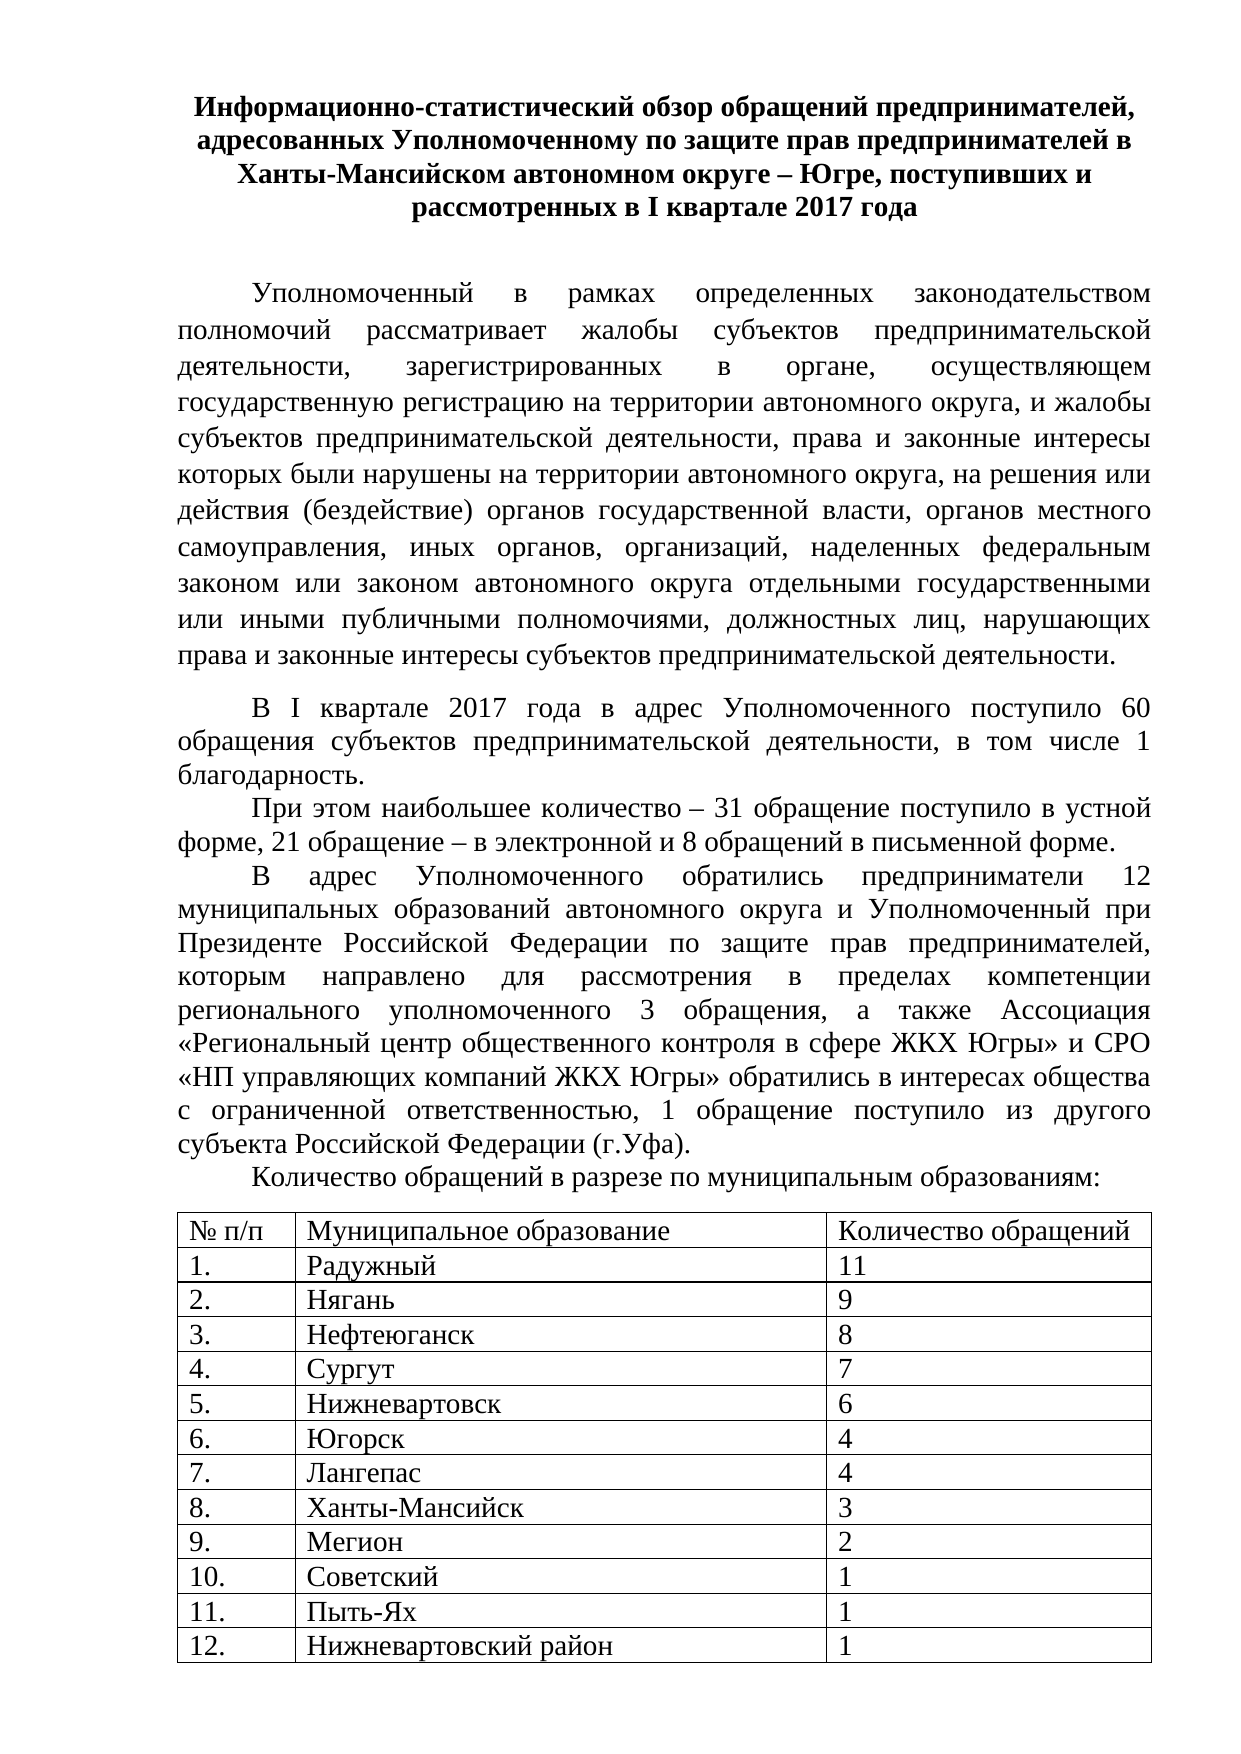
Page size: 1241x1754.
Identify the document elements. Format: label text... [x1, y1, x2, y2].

table_cell 5. [178, 1386, 295, 1420]
table_cell Сургут [296, 1352, 826, 1385]
table_cell 8 [827, 1317, 1151, 1351]
table_cell 11 [827, 1248, 1151, 1281]
table_cell 1 [827, 1594, 1151, 1627]
text В адрес Уполномоченного обратились предприниматели 12 муниципальных образований автономного округа и Уполномоченный при Президенте Российской Федерации по защите прав предпринимателей, которым направлено для рассмотрения в пределах компетенции регионального уполномоченного 3 обращения, а также Ассоциация «Региональный центр общественного контроля в сфере ЖКХ Югры» и СРО «НП управляющих компаний ЖКХ Югры» обратились в интересах общества с ограниченной ответственностью, 1 обращение поступило из другого субъекта Российской Федерации (г.Уфа). [177, 858, 1152, 1159]
table_cell 9 [827, 1283, 1151, 1316]
table_cell 2 [827, 1525, 1151, 1558]
table_cell Мегион [296, 1525, 826, 1558]
text В I квартале 2017 года в адрес Уполномоченного поступило 60 обращения субъектов предпринимательской деятельности, в том числе 1 благодарность. [177, 690, 1152, 791]
table_cell 11. [178, 1594, 295, 1627]
table_cell Пыть-Ях [296, 1594, 826, 1627]
table_cell Югорск [296, 1421, 826, 1454]
table_cell Советский [296, 1559, 826, 1593]
text Информационно-статистический обзор обращений предпринимателей, адресованных Уполномоченному по защите прав предпринимателей в Ханты-Мансийском автономном округе – Югре, поступивших и рассмотренных в I квартале 2017 года [177, 89, 1152, 223]
table_cell 10. [178, 1559, 295, 1593]
table_cell 6. [178, 1421, 295, 1454]
text Уполномоченный в рамках определенных законодательством полномочий рассматривает жалобы субъектов предпринимательской деятельности, зарегистрированных в органе, осуществляющем государственную регистрацию на территории автономного округа, и жалобы субъектов предпринимательской деятельности, права и законные интересы которых были нарушены на территории автономного округа, на решения или действия (бездействие) органов государственной власти, органов местного самоуправления, иных органов, организаций, наделенных федеральным законом или законом автономного округа отдельными государственными или иными публичными полномочиями, должностных лиц, нарушающих права и законные интересы субъектов предпринимательской деятельности. [177, 276, 1152, 671]
table_cell 6 [827, 1386, 1151, 1420]
table_cell 12. [178, 1628, 295, 1662]
table_cell 4 [827, 1421, 1151, 1454]
table_header Муниципальное образование [296, 1213, 826, 1247]
table_cell 7 [827, 1352, 1151, 1385]
table_cell 4 [827, 1455, 1151, 1489]
table_cell 7. [178, 1455, 295, 1489]
text Количество обращений в разрезе по муниципальным образованиям: [177, 1159, 1152, 1193]
table_cell 3. [178, 1317, 295, 1351]
table_cell Нижневартовск [296, 1386, 826, 1420]
table_cell 2. [178, 1283, 295, 1316]
table_cell Нефтеюганск [296, 1317, 826, 1351]
table_cell 1. [178, 1248, 295, 1281]
table_cell 8. [178, 1490, 295, 1523]
table_cell 3 [827, 1490, 1151, 1523]
table_cell Ханты-Мансийск [296, 1490, 826, 1523]
table_header № п/п [178, 1213, 295, 1247]
table_cell 1 [827, 1628, 1151, 1662]
table_cell Лангепас [296, 1455, 826, 1489]
table_cell 4. [178, 1352, 295, 1385]
table_cell Нягань [296, 1283, 826, 1316]
table_cell Нижневартовский район [296, 1628, 826, 1662]
table_cell Радужный [296, 1248, 826, 1281]
table_cell 1 [827, 1559, 1151, 1593]
text При этом наибольшее количество – 31 обращение поступило в устной форме, 21 обращение – в электронной и 8 обращений в письменной форме. [177, 791, 1152, 858]
table_header Количество обращений [827, 1213, 1151, 1247]
table_cell 9. [178, 1525, 295, 1558]
